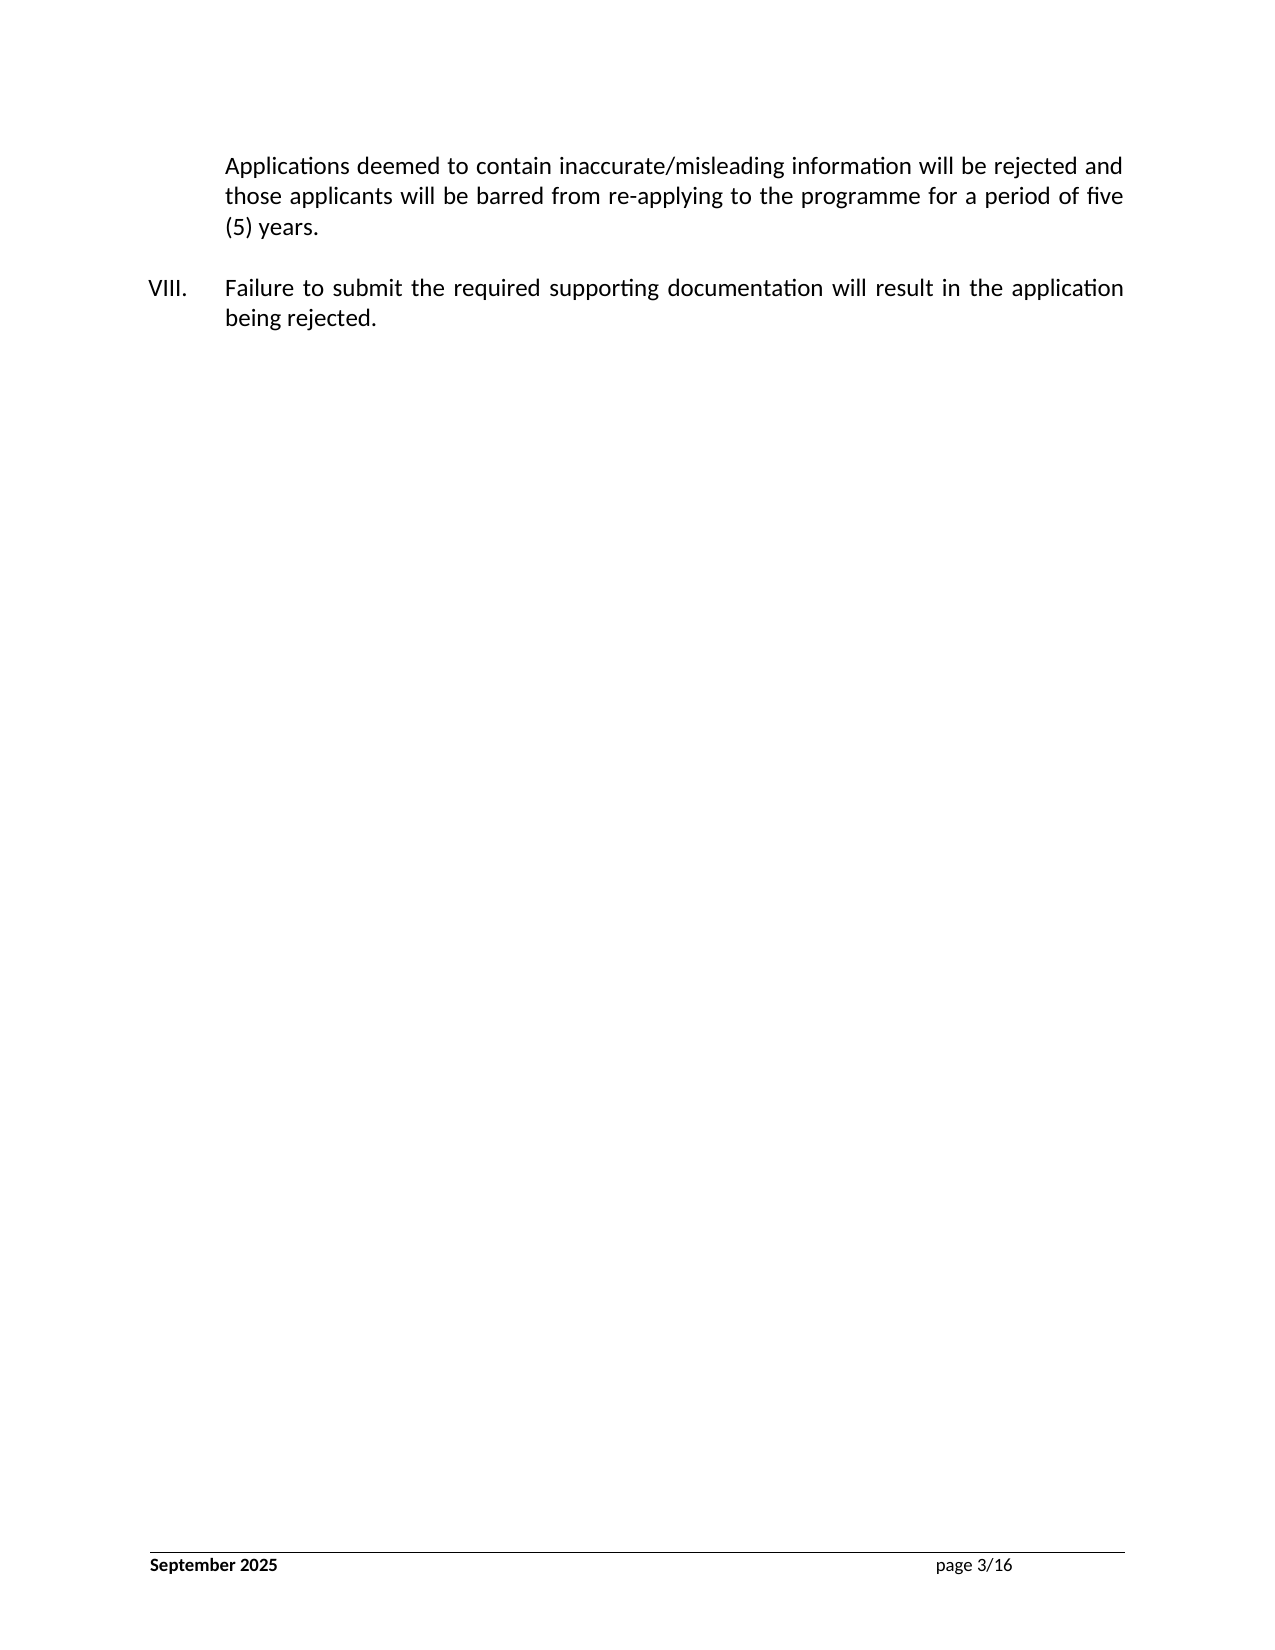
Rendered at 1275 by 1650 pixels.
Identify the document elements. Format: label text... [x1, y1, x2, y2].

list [187, 150, 1125, 242]
list Failure to submit the required supporting documentation will result in the application being rejected. [187, 272, 1125, 333]
